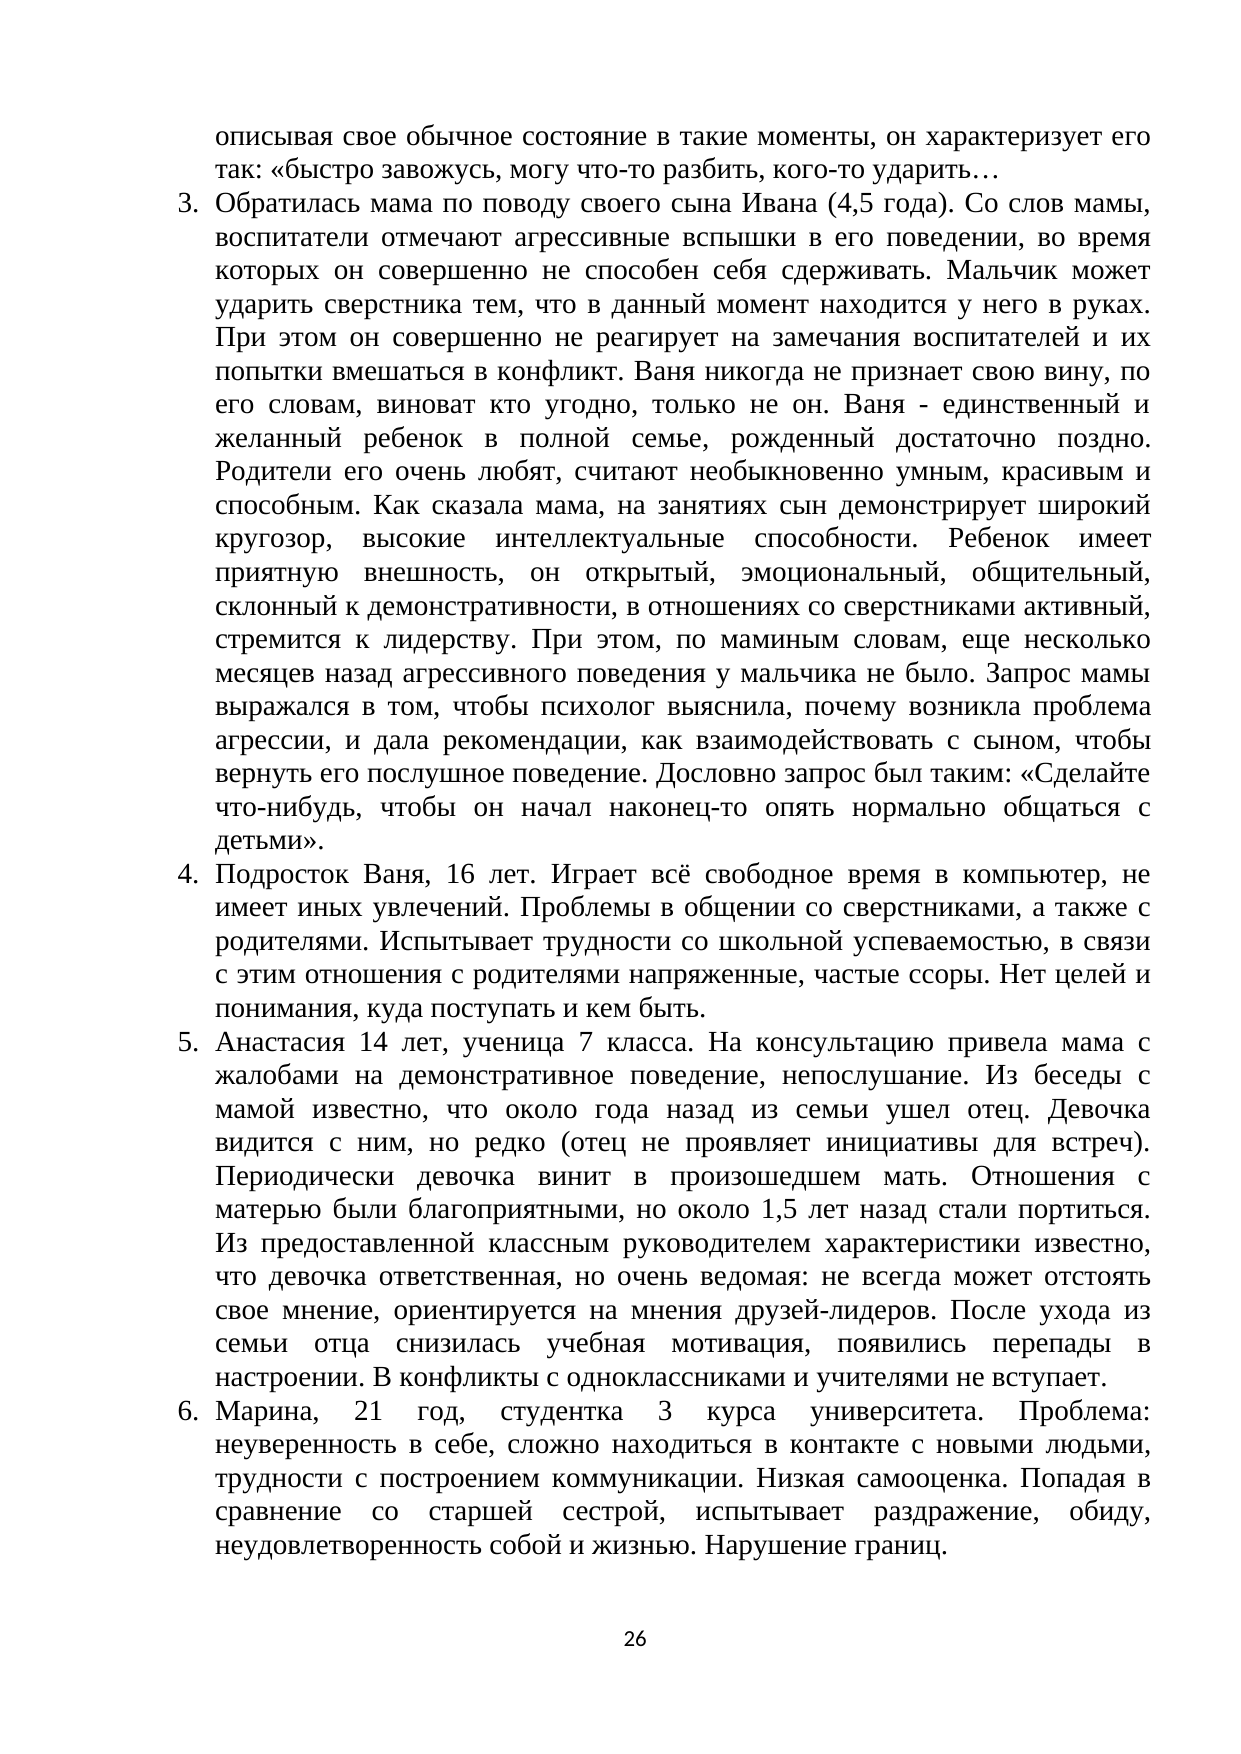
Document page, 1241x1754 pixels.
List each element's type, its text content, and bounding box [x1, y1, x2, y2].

list Обратилась мама по поводу своего сына Ивана (4,5 года). Со слов мамы, воспитатели отмечают агрессивные вспышки в его поведении, во время которых он совершенно не способен себя сдерживать. Мальчик может ударить сверстника тем, что в данный момент находится у него в руках. При этом он совершенно не реагирует на замечания воспитателей и их попыт­ки вмешаться в конфликт. Ваня никогда не признает свою вину, по его словам, виноват кто угодно, только не он. Ваня - единственный и желанный ребенок в полной семье, ро­жденный достаточно поздно. Родители его очень любят, считают необыкновенно умным, красивым и способным. Как сказала мама, на занятиях сын демонстрирует широкий кругозор, высокие интел­лектуальные способности. Ребенок имеет приятную внешность, он открытый, эмоциональный, общительный, склонный к демонстра­тивности, в отношениях со сверстниками активный, стремится к лидерству. При этом, по маминым словам, еще несколько месяцев назад агрессивного поведения у мальчика не было. Запрос мамы выражался в том, чтобы психолог выяснила, поче­му возникла проблема агрессии, и дала рекомендации, как взаимо­действовать с сыном, чтобы вернуть его послушное поведение. Дословно запрос был таким: «Сделайте что-нибудь, чтобы он начал наконец-то опять нормально общаться с детьми». [177, 185, 1152, 856]
list Подросток Ваня, 16 лет. Играет всё свободное время в компьютер, не имеет иных увлечений. Проблемы в общении со сверстниками, а также с родителями. Испытывает трудности со школьной успеваемостью, в связи с этим отношения с родителями напряженные, частые ссоры. Нет целей и понимания, куда поступать и кем быть. [177, 856, 1152, 1024]
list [177, 118, 1152, 185]
list Анастасия 14 лет, ученица 7 класса. На консультацию привела мама с жалобами на демонстративное поведение, непослушание. Из беседы с мамой известно, что около года назад из семьи ушел отец. Девочка видится с ним, но редко (отец не проявляет инициативы для встреч). Периодически девочка винит в произошедшем мать. Отношения с матерью были благоприятными, но около 1,5 лет назад стали портиться. Из предоставленной классным руководителем характеристики известно, что девочка ответственная, но очень ведомая: не всегда может отстоять свое мнение, ориентируется на мнения друзей-лидеров. После ухода из семьи отца снизилась учебная мотивация, появились перепады в настроении. В конфликты с одноклассниками и учителями не вступает. [177, 1024, 1152, 1393]
list Марина, 21 год, студентка 3 курса университета. Проблема: неуверенность в себе, сложно находиться в контакте с новыми людьми, трудности с построением коммуникации. Низкая самооценка. Попадая в сравнение со старшей сестрой, испытывает раздражение, обиду, неудовлетворенность собой и жизнью. Нарушение границ. [177, 1393, 1152, 1560]
